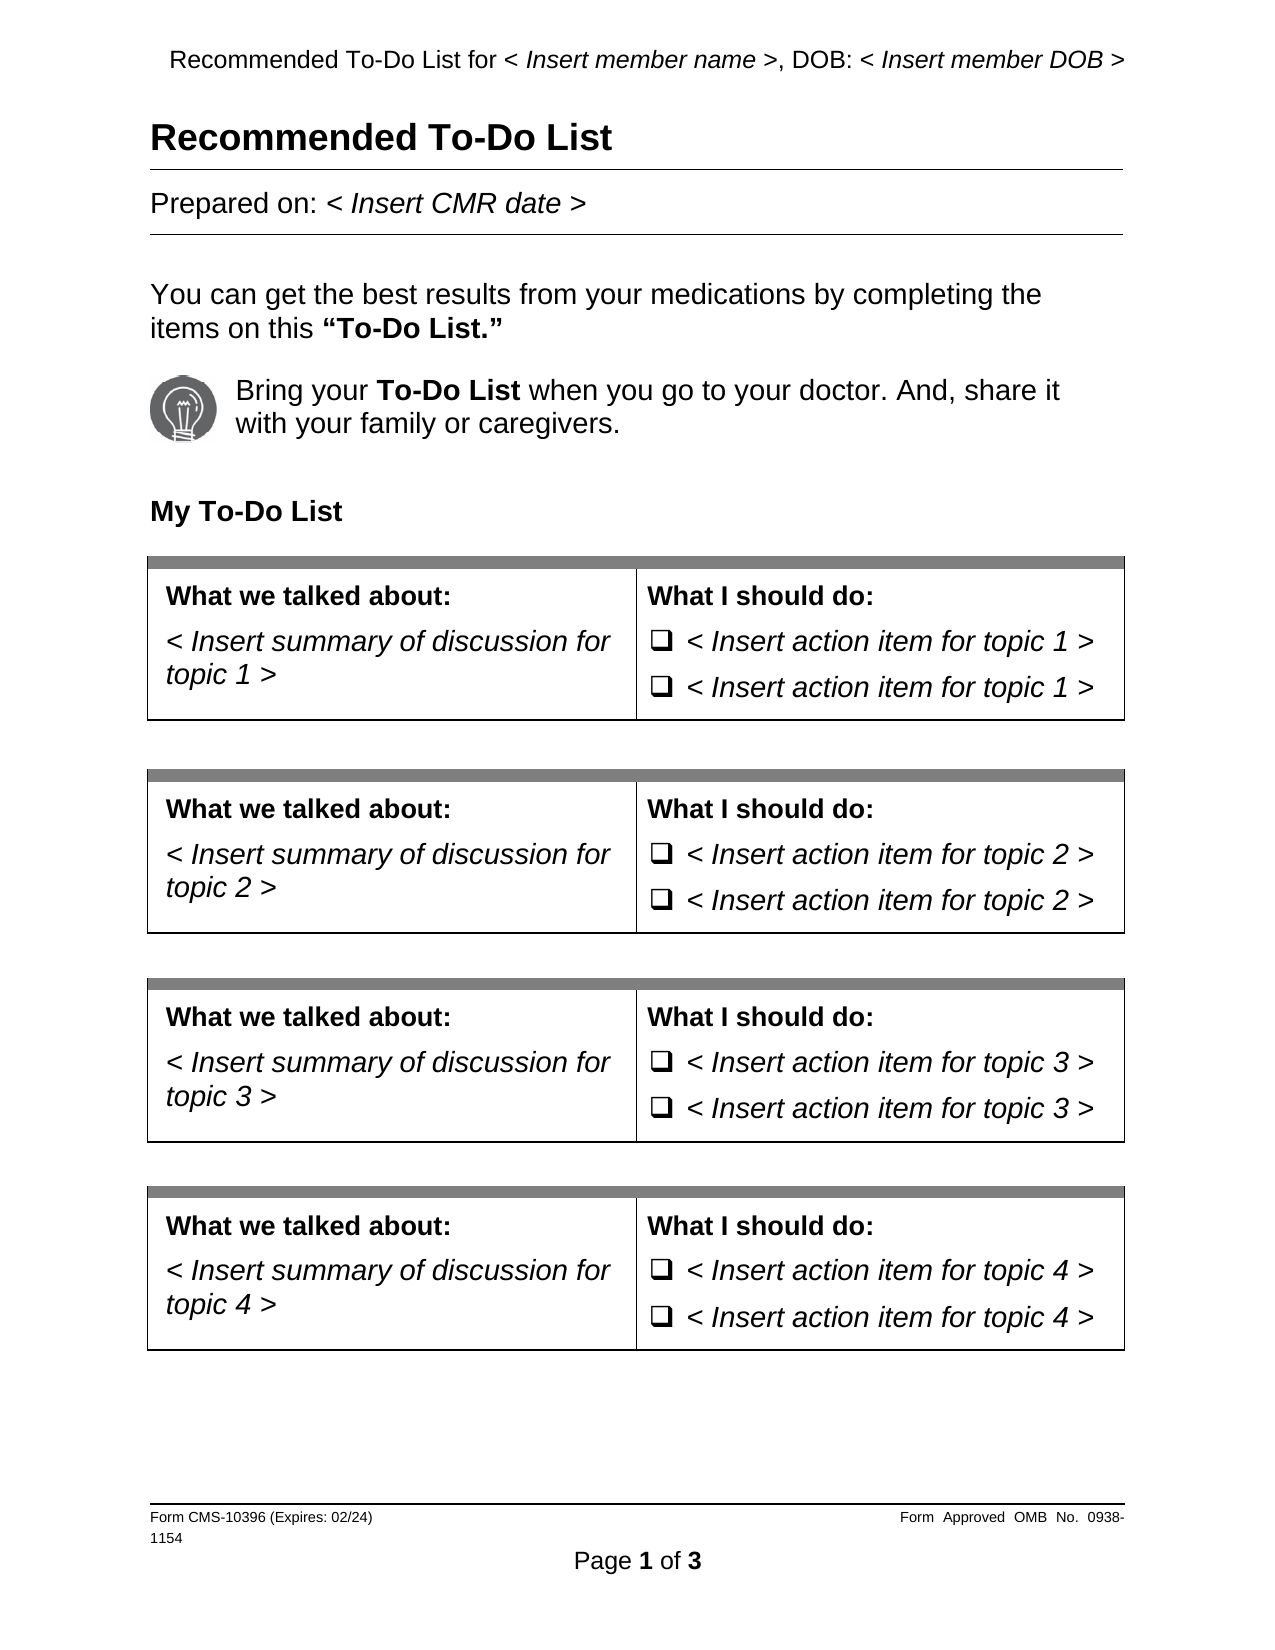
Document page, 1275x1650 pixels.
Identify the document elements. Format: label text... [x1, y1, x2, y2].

table_header What I should do: < Insert action item for topic 2 > < Insert action item for topic 2 > [637, 782, 1124, 932]
table_header What we talked about: < Insert summary of discussion for topic 4 > [148, 1198, 636, 1349]
table_header What I should do: < Insert action item for topic 3 > < Insert action item for topic 3 > [637, 990, 1124, 1141]
text My To-Do List [150, 494, 1125, 556]
table_header What we talked about: < Insert summary of discussion for topic 3 > [148, 990, 636, 1141]
table_header What we talked about: < Insert summary of discussion for topic 2 > [148, 782, 636, 932]
text Recommended To-Do List [150, 115, 1125, 158]
text Prepared on: < Insert CMR date > [150, 186, 1125, 219]
table_header What I should do: < Insert action item for topic 4 > < Insert action item for topic 4 > [637, 1198, 1124, 1349]
table_header What we talked about: < Insert summary of discussion for topic 1 > [148, 569, 636, 719]
text You can get the best results from your medications by completing the items on this “To-Do List.” [150, 277, 1087, 373]
picture [150, 375, 217, 443]
table_header What I should do: < Insert action item for topic 1 > < Insert action item for topic 1 > [637, 569, 1124, 719]
text Bring your To-Do List when you go to your doctor. And, share it with your family or caregivers. [150, 373, 1087, 469]
